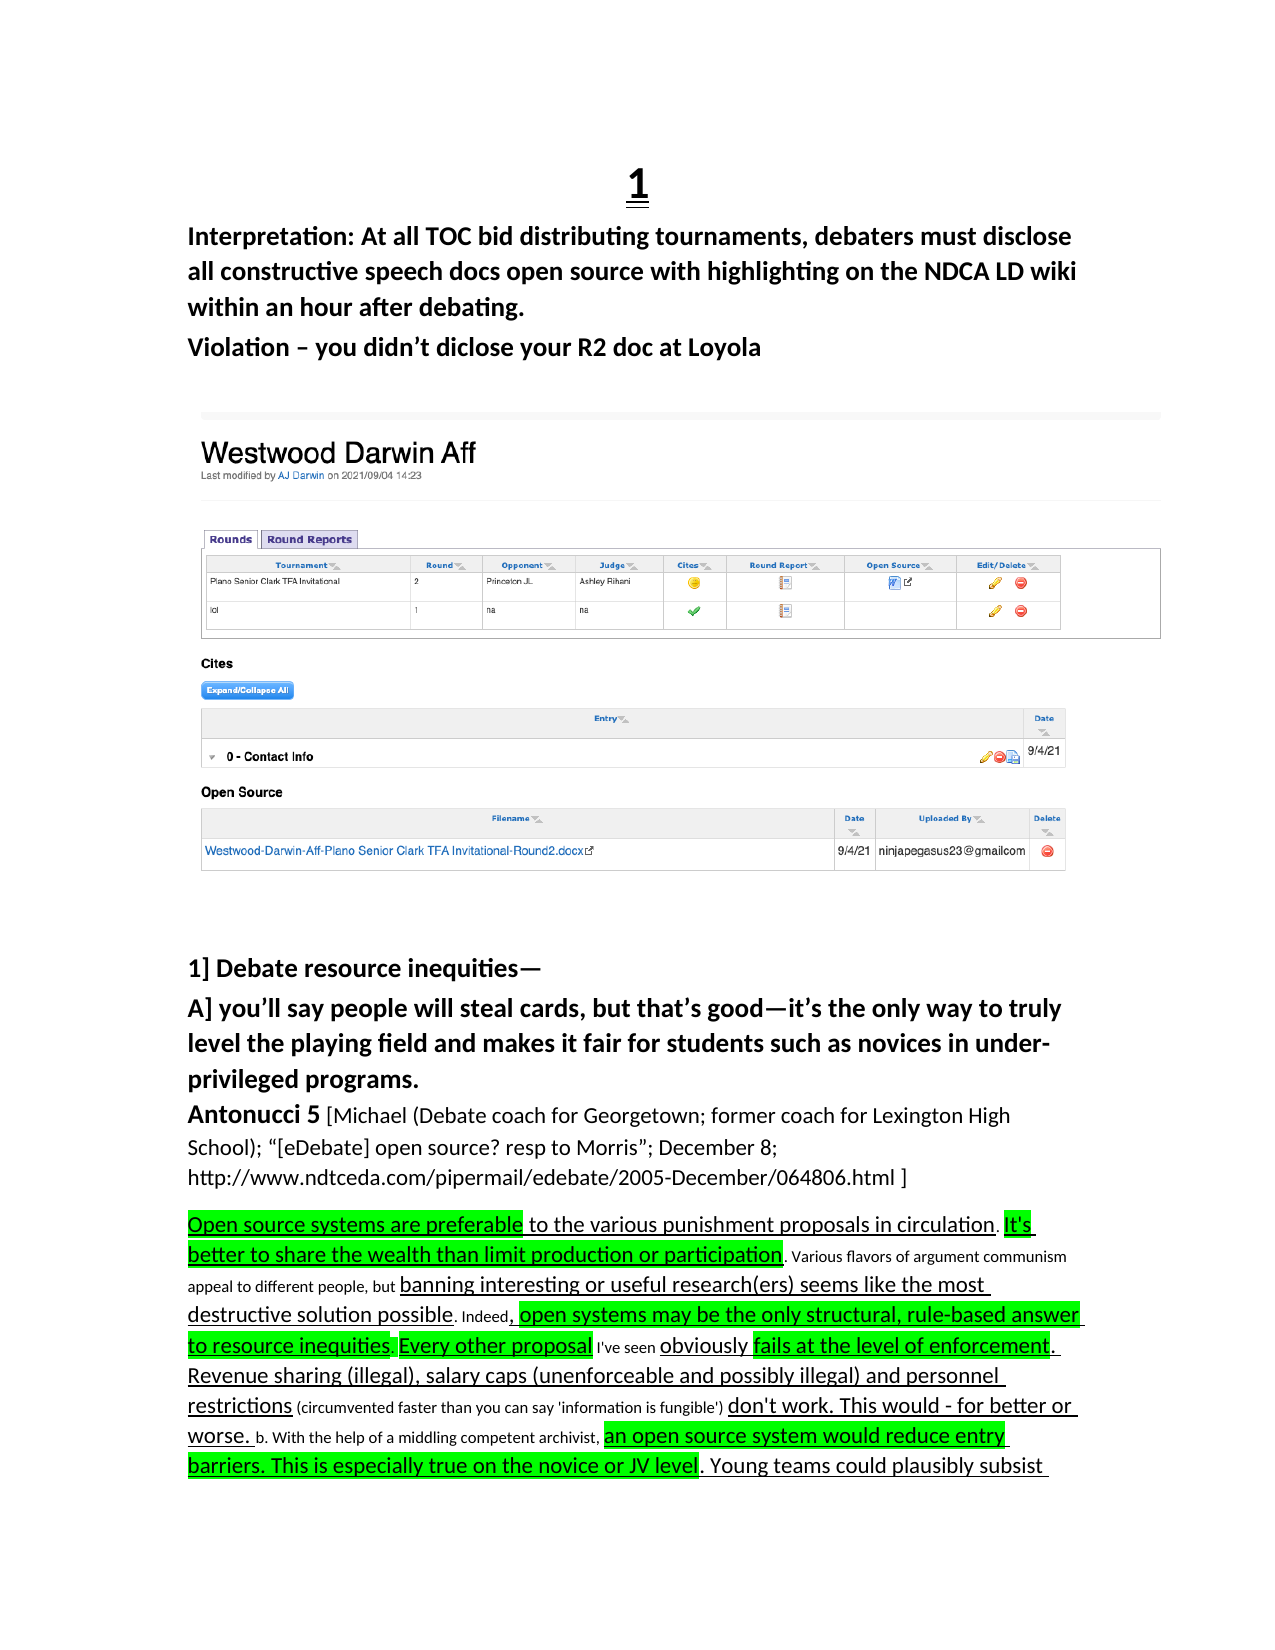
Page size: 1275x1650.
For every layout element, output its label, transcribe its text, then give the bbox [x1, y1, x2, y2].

picture [187, 412, 1177, 886]
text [187, 1210, 1087, 1479]
subtitle Interpretation: At all TOC bid distributing tournaments, debaters must disclose all constructive speech docs open source with highlighting on the NDCA LD wiki within an hour after debating. [187, 219, 1087, 323]
text Antonucci 5 [Michael (Debate coach for Georgetown; former coach for Lexington High School); “[eDebate] open source? resp to Morris”; December 8; http://www.ndtceda.com/pipermail/edebate/2005-December/064806.html ] [187, 1098, 1087, 1191]
subtitle A] you’ll say people will steal cards, but that’s good—it’s the only way to truly level the playing field and makes it fair for students such as novices in under-privileged programs. [187, 991, 1087, 1095]
subtitle Violation – you didn’t diclose your R2 doc at Loyola [187, 330, 1087, 363]
subtitle 1] Debate resource inequities— [187, 951, 1087, 984]
subtitle 1 [187, 154, 1087, 210]
